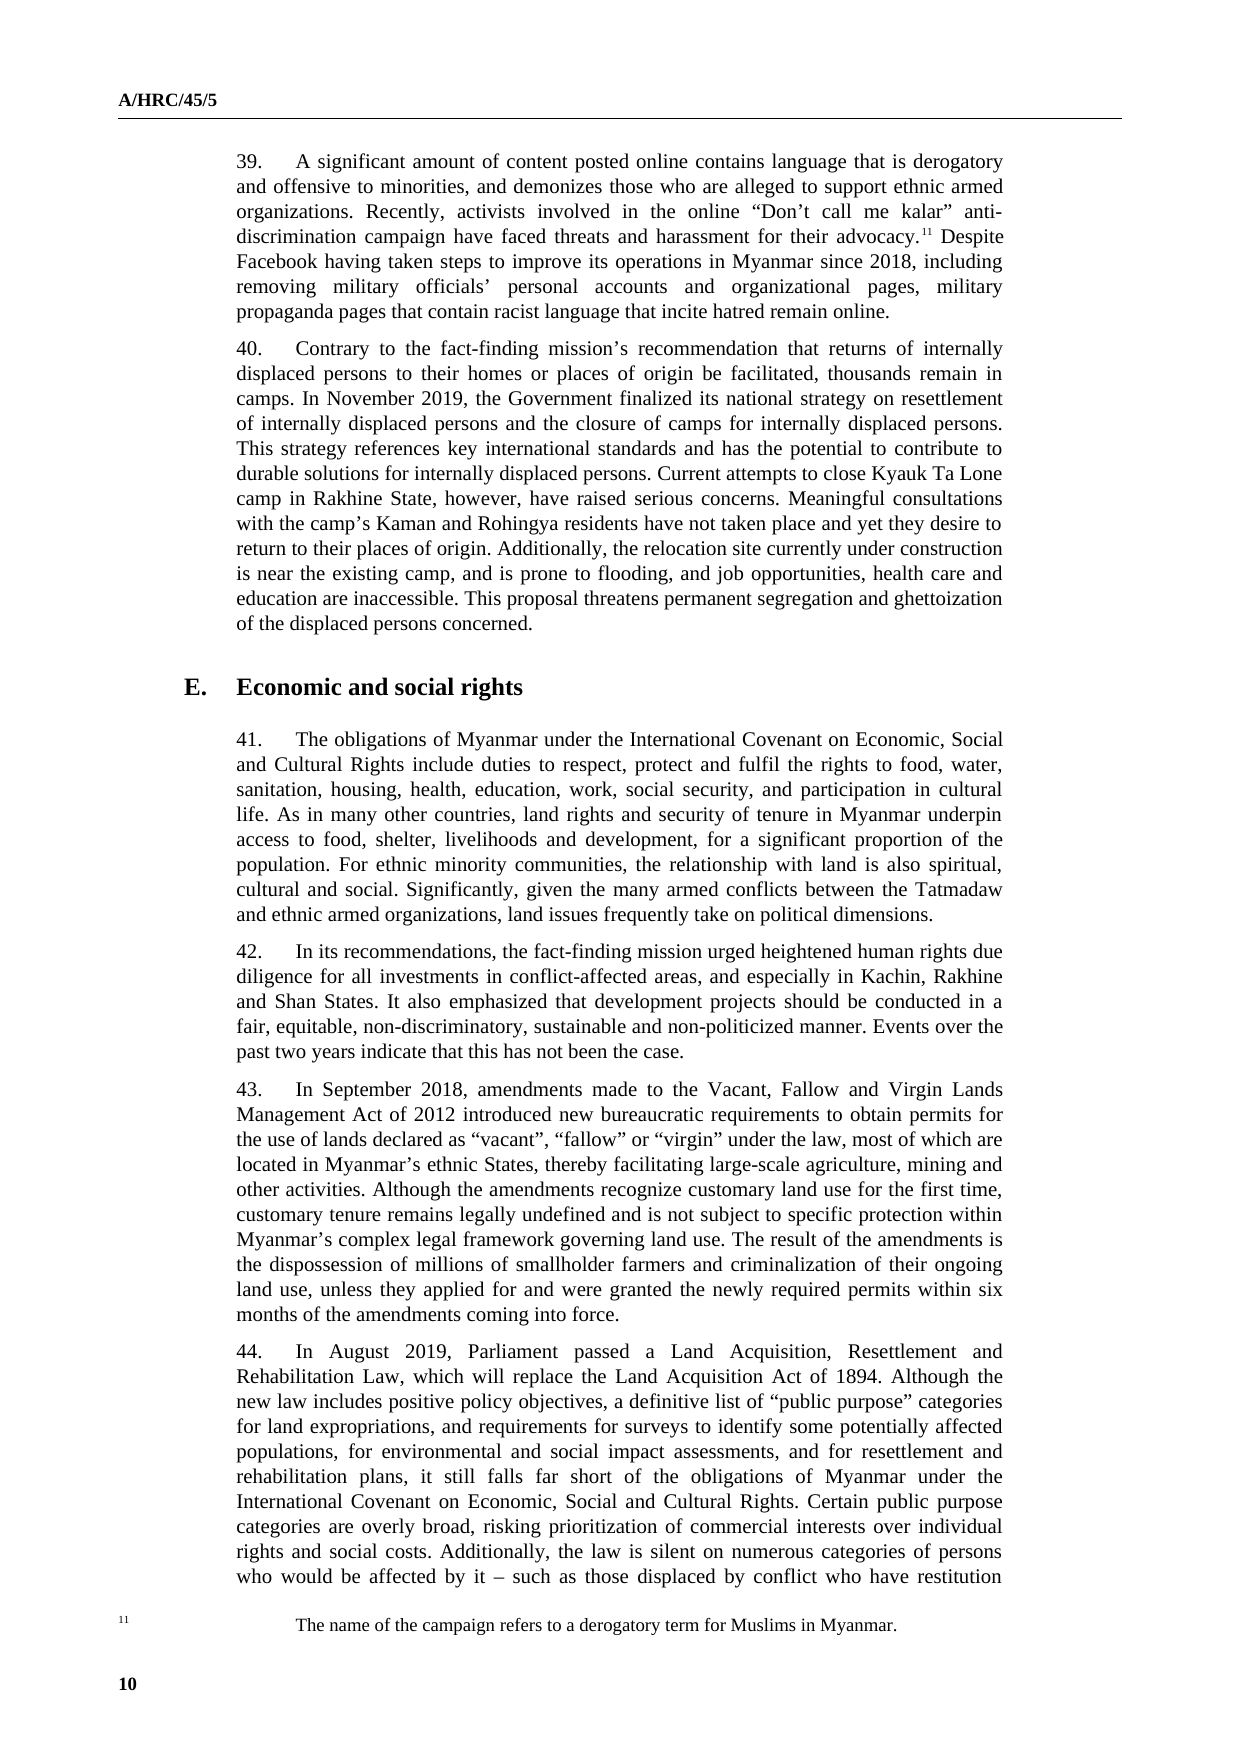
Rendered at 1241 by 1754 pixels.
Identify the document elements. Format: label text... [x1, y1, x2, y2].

text E. Economic and social rights [118, 673, 1004, 701]
text 41. The obligations of Myanmar under the International Covenant on Economic, Social and Cultural Rights include duties to respect, protect and fulfil the rights to food, water, sanitation, housing, health, education, work, social security, and participation in cultural life. As in many other countries, land rights and security of tenure in Myanmar underpin access to food, shelter, livelihoods and development, for a significant proportion of the population. For ethnic minority communities, the relationship with land is also spiritual, cultural and social. Significantly, given the many armed conflicts between the Tatmadaw and ethnic armed organizations, land issues frequently take on political dimensions. [236, 726, 1004, 926]
text 42. In its recommendations, the fact-finding mission urged heightened human rights due diligence for all investments in conflict-affected areas, and especially in Kachin, Rakhine and Shan States. It also emphasized that development projects should be conducted in a fair, equitable, non-discriminatory, sustainable and non-politicized manner. Events over the past two years indicate that this has not been the case. [236, 938, 1004, 1063]
text 39. A significant amount of content posted online contains language that is derogatory and offensive to minorities, and demonizes those who are alleged to support ethnic armed organizations. Recently, activists involved in the online “Don’t call me kalar” anti-discrimination campaign have faced threats and harassment for their advocacy. Despite Facebook having taken steps to improve its operations in Myanmar since 2018, including removing military officials’ personal accounts and organizational pages, military propaganda pages that contain racist language that incite hatred remain online. [236, 148, 1004, 323]
text 40. Contrary to the fact-finding mission’s recommendation that returns of internally displaced persons to their homes or places of origin be facilitated, thousands remain in camps. In November 2019, the Government finalized its national strategy on resettlement of internally displaced persons and the closure of camps for internally displaced persons. This strategy references key international standards and has the potential to contribute to durable solutions for internally displaced persons. Current attempts to close Kyauk Ta Lone camp in Rakhine State, however, have raised serious concerns. Meaningful consultations with the camp’s Kaman and Rohingya residents have not taken place and yet they desire to return to their places of origin. Additionally, the relocation site currently under construction is near the existing camp, and is prone to flooding, and job opportunities, health care and education are inaccessible. This proposal threatens permanent segregation and ghettoization of the displaced persons concerned. [236, 335, 1004, 635]
text 43. In September 2018, amendments made to the Vacant, Fallow and Virgin Lands Management Act of 2012 introduced new bureaucratic requirements to obtain permits for the use of lands declared as “vacant”, “fallow” or “virgin” under the law, most of which are located in Myanmar’s ethnic States, thereby facilitating large-scale agriculture, mining and other activities. Although the amendments recognize customary land use for the first time, customary tenure remains legally undefined and is not subject to specific protection within Myanmar’s complex legal framework governing land use. The result of the amendments is the dispossession of millions of smallholder farmers and criminalization of their ongoing land use, unless they applied for and were granted the newly required permits within six months of the amendments coming into force. [236, 1076, 1004, 1326]
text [236, 1338, 1004, 1588]
